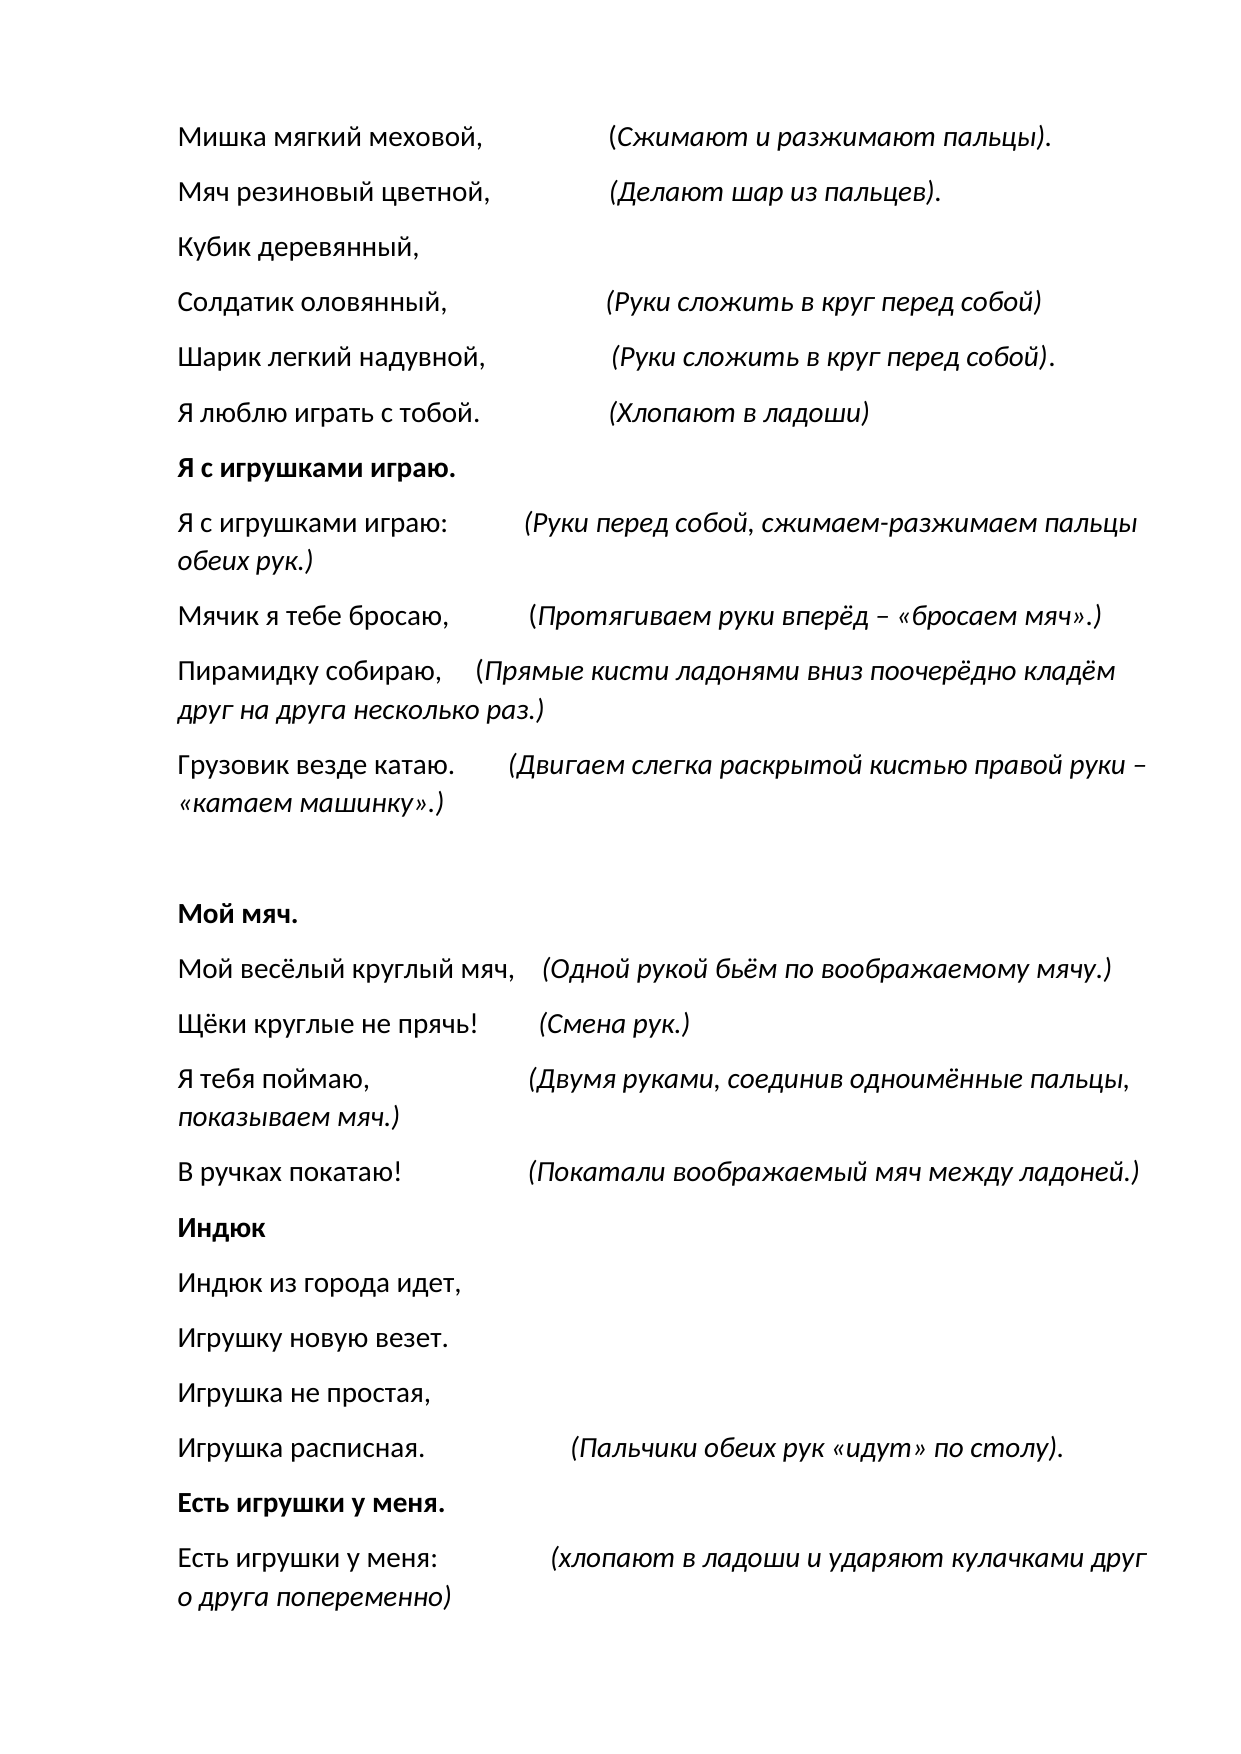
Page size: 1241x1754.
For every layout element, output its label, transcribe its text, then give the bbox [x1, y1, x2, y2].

text Я тебя поймаю, (Двумя руками, соединив одноимённые пальцы, показываем мяч.) [177, 1060, 1152, 1134]
text Игрушка не простая, [177, 1374, 1152, 1409]
text Есть игрушки у меня: (хлопают в ладоши и ударяют кулачками друг о друга попеременно) [177, 1539, 1152, 1613]
text Я с игрушками играю. [177, 449, 1152, 484]
text Щёки круглые не прячь! (Смена рук.) [177, 1005, 1152, 1041]
text Кубик деревянный, [177, 228, 1152, 264]
text Мишка мягкий меховой, (Сжимают и разжимают пальцы). [177, 118, 1152, 154]
text Я с игрушками играю: (Руки перед собой, сжимаем-разжимаем пальцы обеих рук.) [177, 504, 1152, 578]
text Индюк из города идет, [177, 1264, 1152, 1299]
text Пирамидку собираю, (Прямые кисти ладонями вниз поочерёдно кладём друг на друга несколько раз.) [177, 652, 1152, 727]
text Мой весёлый круглый мяч, (Одной рукой бьём по воображаемому мячу.) [177, 950, 1152, 985]
text Мячик я тебе бросаю, (Протягиваем руки вперёд – «бросаем мяч».) [177, 597, 1152, 633]
text Я люблю играть с тобой. (Хлопают в ладоши) [177, 394, 1152, 429]
text Солдатик оловянный, (Руки сложить в круг перед собой) [177, 283, 1152, 319]
text Мяч резиновый цветной, (Делают шар из пальцев). [177, 173, 1152, 209]
text Мой мяч. [177, 895, 1152, 930]
text Индюк [177, 1209, 1152, 1244]
text В ручках покатаю! (Покатали воображаемый мяч между ладоней.) [177, 1153, 1152, 1189]
text Шарик легкий надувной, (Руки сложить в круг перед собой). [177, 338, 1152, 374]
text Есть игрушки у меня. [177, 1484, 1152, 1520]
text Игрушка расписная. (Пальчики обеих рук «идут» по столу). [177, 1429, 1152, 1465]
text Игрушку новую везет. [177, 1319, 1152, 1354]
text Грузовик везде катаю. (Двигаем слегка раскрытой кистью правой руки – «катаем машинку».) [177, 746, 1152, 820]
